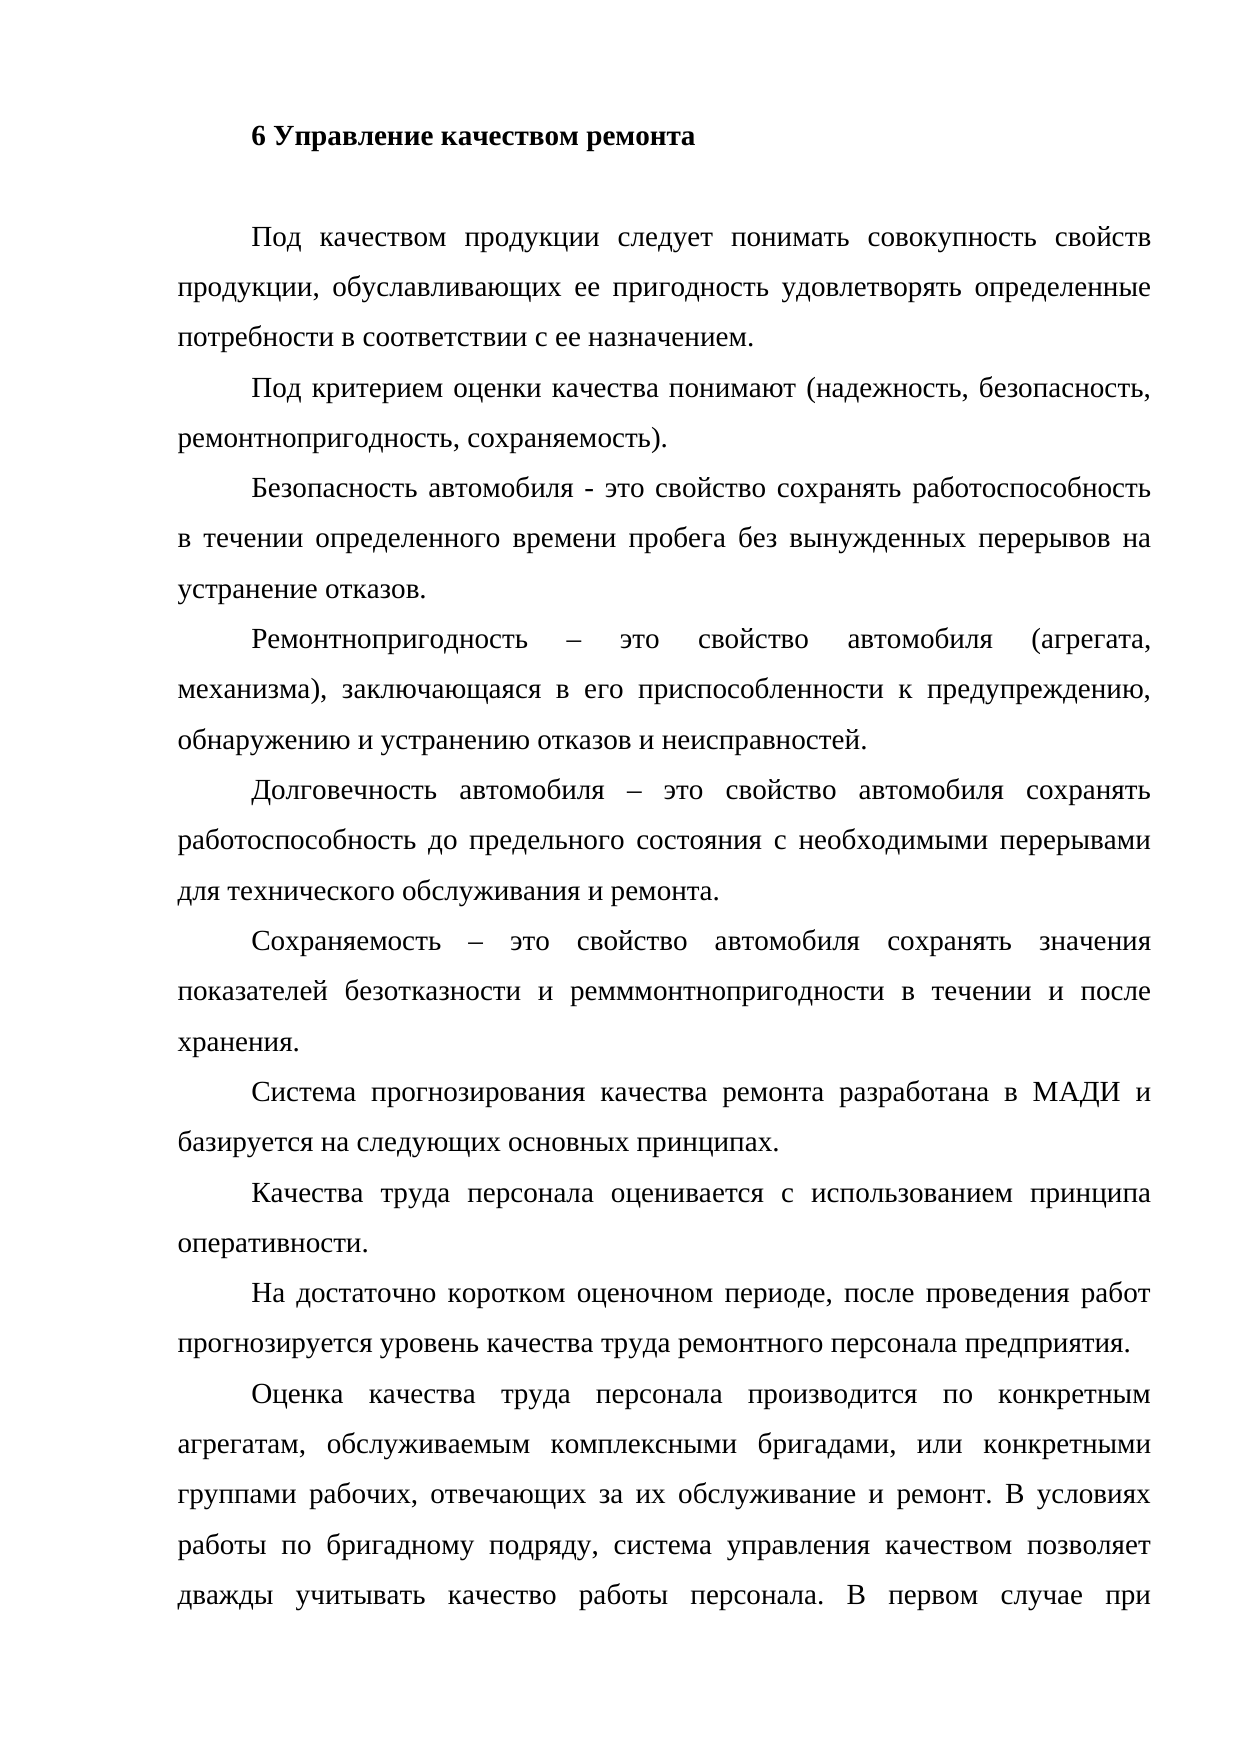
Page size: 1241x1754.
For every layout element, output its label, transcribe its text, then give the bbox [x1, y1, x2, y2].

text На достаточно коротком оценочном периоде, после проведения работ прогнозируется уровень качества труда ремонтного персонала предприятия. [177, 1275, 1152, 1359]
text Безопасность автомобиля - это свойство сохранять работоспособность в течении определенного времени пробега без вынужденных перерывов на устранение отказов. [177, 470, 1152, 604]
text Под критерием оценки качества понимают (надежность, безопасность, ремонтнопригодность, сохраняемость). [177, 370, 1152, 453]
text Ремонтнопригодность – это свойство автомобиля (агрегата, механизма), заключающаяся в его приспособленности к предупреждению, обнаружению и устранению отказов и неисправностей. [177, 621, 1152, 755]
text Долговечность автомобиля – это свойство автомобиля сохранять работоспособность до предельного состояния с необходимыми перерывами для технического обслуживания и ремонта. [177, 772, 1152, 906]
text Система прогнозирования качества ремонта разработана в МАДИ и базируется на следующих основных принципах. [177, 1074, 1152, 1158]
text Качества труда персонала оценивается с использованием принципа оперативности. [177, 1175, 1152, 1258]
subtitle 6 Управление качеством ремонта [177, 118, 1152, 152]
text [177, 1376, 1152, 1611]
text Под качеством продукции следует понимать совокупность свойств продукции, обуславливающих ее пригодность удовлетворять определенные потребности в соответствии с ее назначением. [177, 219, 1152, 353]
text Сохраняемость – это свойство автомобиля сохранять значения показателей безотказности и ремммонтнопригодности в течении и после хранения. [177, 923, 1152, 1057]
